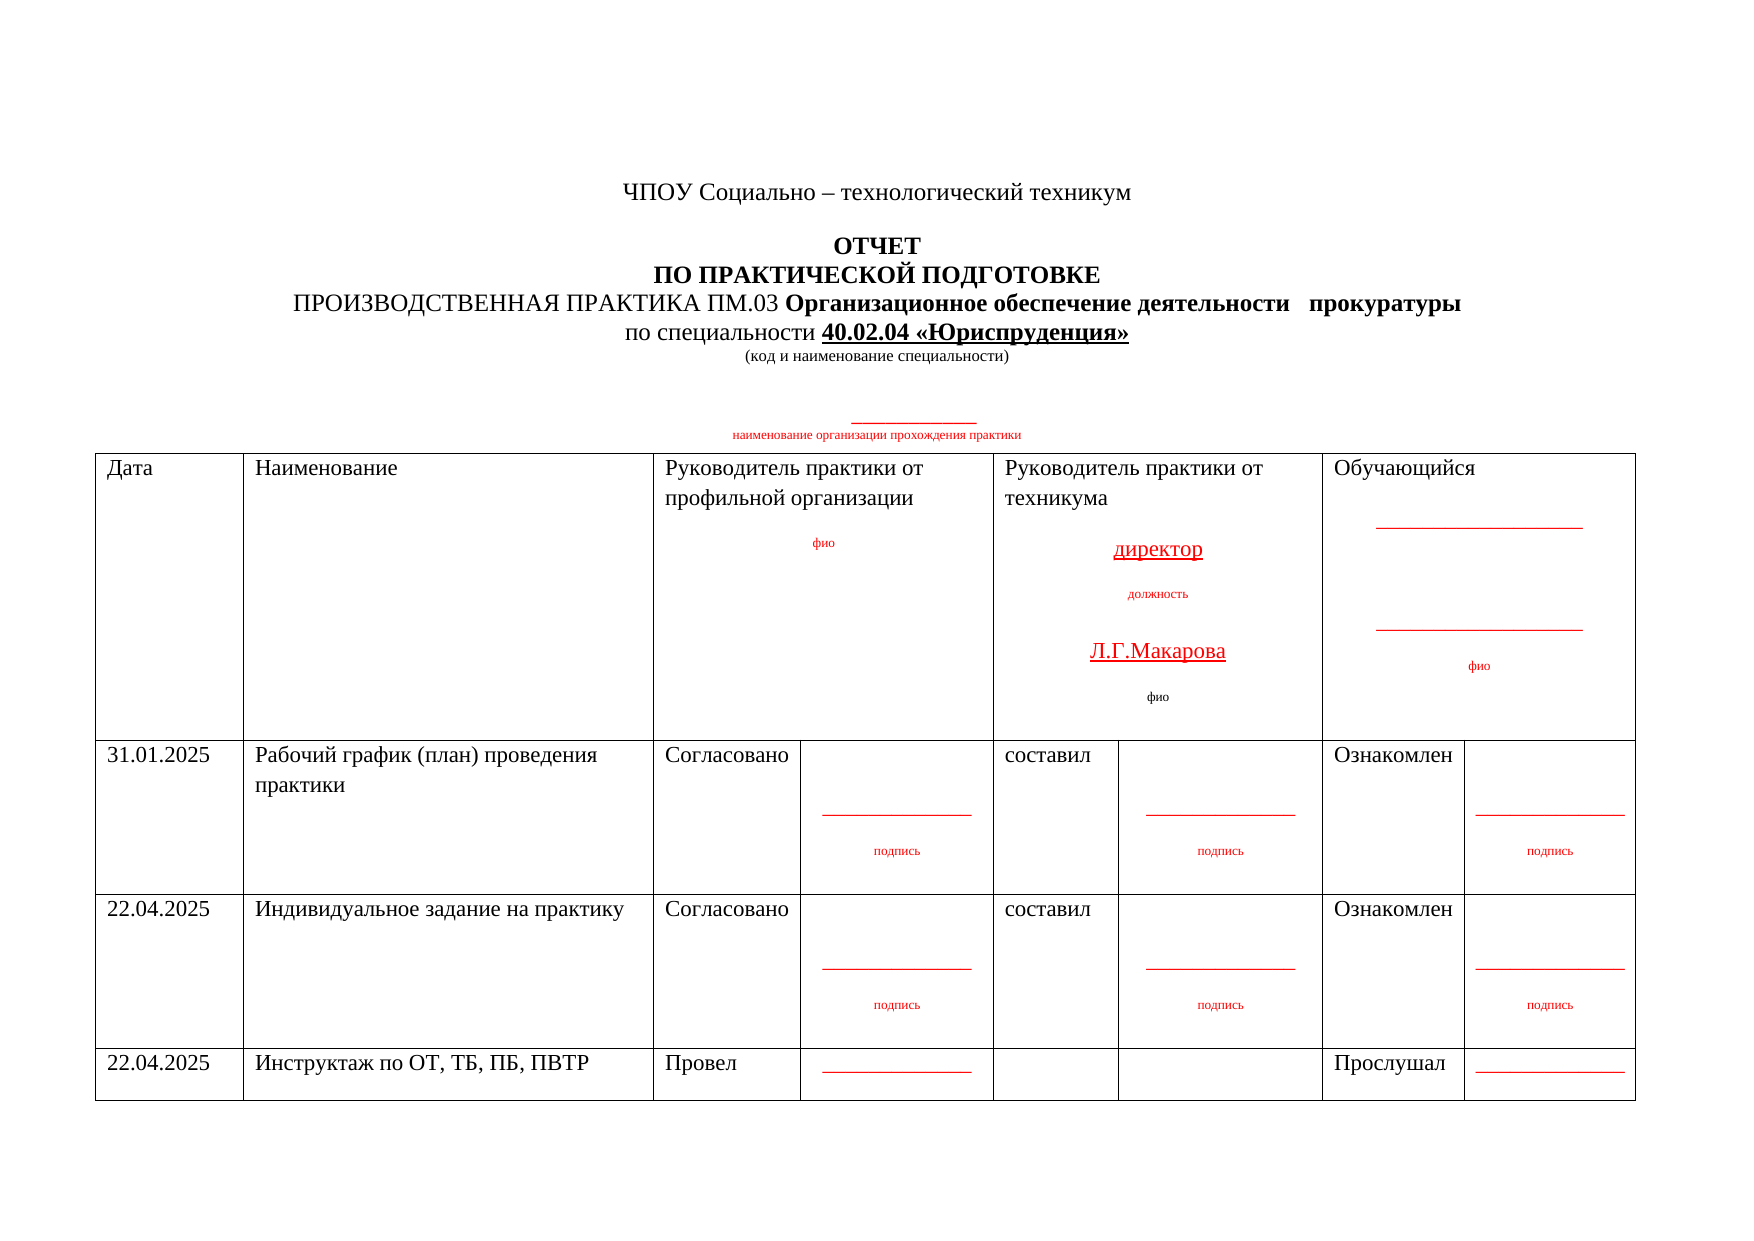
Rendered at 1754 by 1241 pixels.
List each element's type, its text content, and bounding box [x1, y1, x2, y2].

table_header Руководитель практики от техникума директор должность Л.Г.Макарова фио [994, 454, 1322, 739]
text ПО ПРАКТИЧЕСКОЙ ПОДГОТОВКЕ [118, 260, 1636, 288]
table_cell Провел [654, 1049, 800, 1100]
table_cell _____________ подпись [801, 895, 993, 1048]
text ___________ [192, 399, 1636, 427]
text ПРОИЗВОДСТВЕННАЯ ПРАКТИКА ПМ.03 Организационное обеспечение деятельности прокуратуры [118, 288, 1636, 317]
table_cell Индивидуальное задание на практику [244, 895, 653, 1048]
table_cell 22.04.2025 [96, 1049, 243, 1100]
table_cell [801, 1049, 993, 1100]
table_cell _____________ подпись [801, 741, 993, 894]
table_cell [994, 1049, 1118, 1100]
text (код и наименование специальности) [118, 346, 1636, 365]
text ЧПОУ Социально – технологический техникум [118, 177, 1636, 206]
table_cell 22.04.2025 [96, 895, 243, 1048]
table_header Наименование [244, 454, 653, 739]
table_cell [1119, 1049, 1322, 1100]
table_cell составил [994, 741, 1118, 894]
table_cell Согласовано [654, 741, 800, 894]
table_header Дата [96, 454, 243, 739]
table_cell _____________ подпись [1119, 895, 1322, 1048]
text наименование организации прохождения практики [118, 427, 1636, 453]
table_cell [244, 1049, 653, 1100]
text ОТЧЕТ [118, 231, 1636, 260]
table_cell Прослушал [1323, 1049, 1464, 1100]
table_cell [1465, 1049, 1635, 1100]
table_header Обучающийся __________________ __________________ фио [1323, 454, 1635, 739]
table_header Руководитель практики от профильной организации фио [654, 454, 993, 739]
table_cell _____________ подпись [1465, 741, 1635, 894]
table_cell _____________ подпись [1119, 741, 1322, 894]
table_cell Ознакомлен [1323, 741, 1464, 894]
table_cell 31.01.2025 [96, 741, 243, 894]
table_cell _____________ подпись [1465, 895, 1635, 1048]
table_cell Ознакомлен [1323, 895, 1464, 1048]
table_cell составил [994, 895, 1118, 1048]
table_cell Рабочий график (план) проведения практики [244, 741, 653, 894]
table_cell Согласовано [654, 895, 800, 1048]
text по специальности 40.02.04 «Юриспруденция» [118, 317, 1636, 346]
